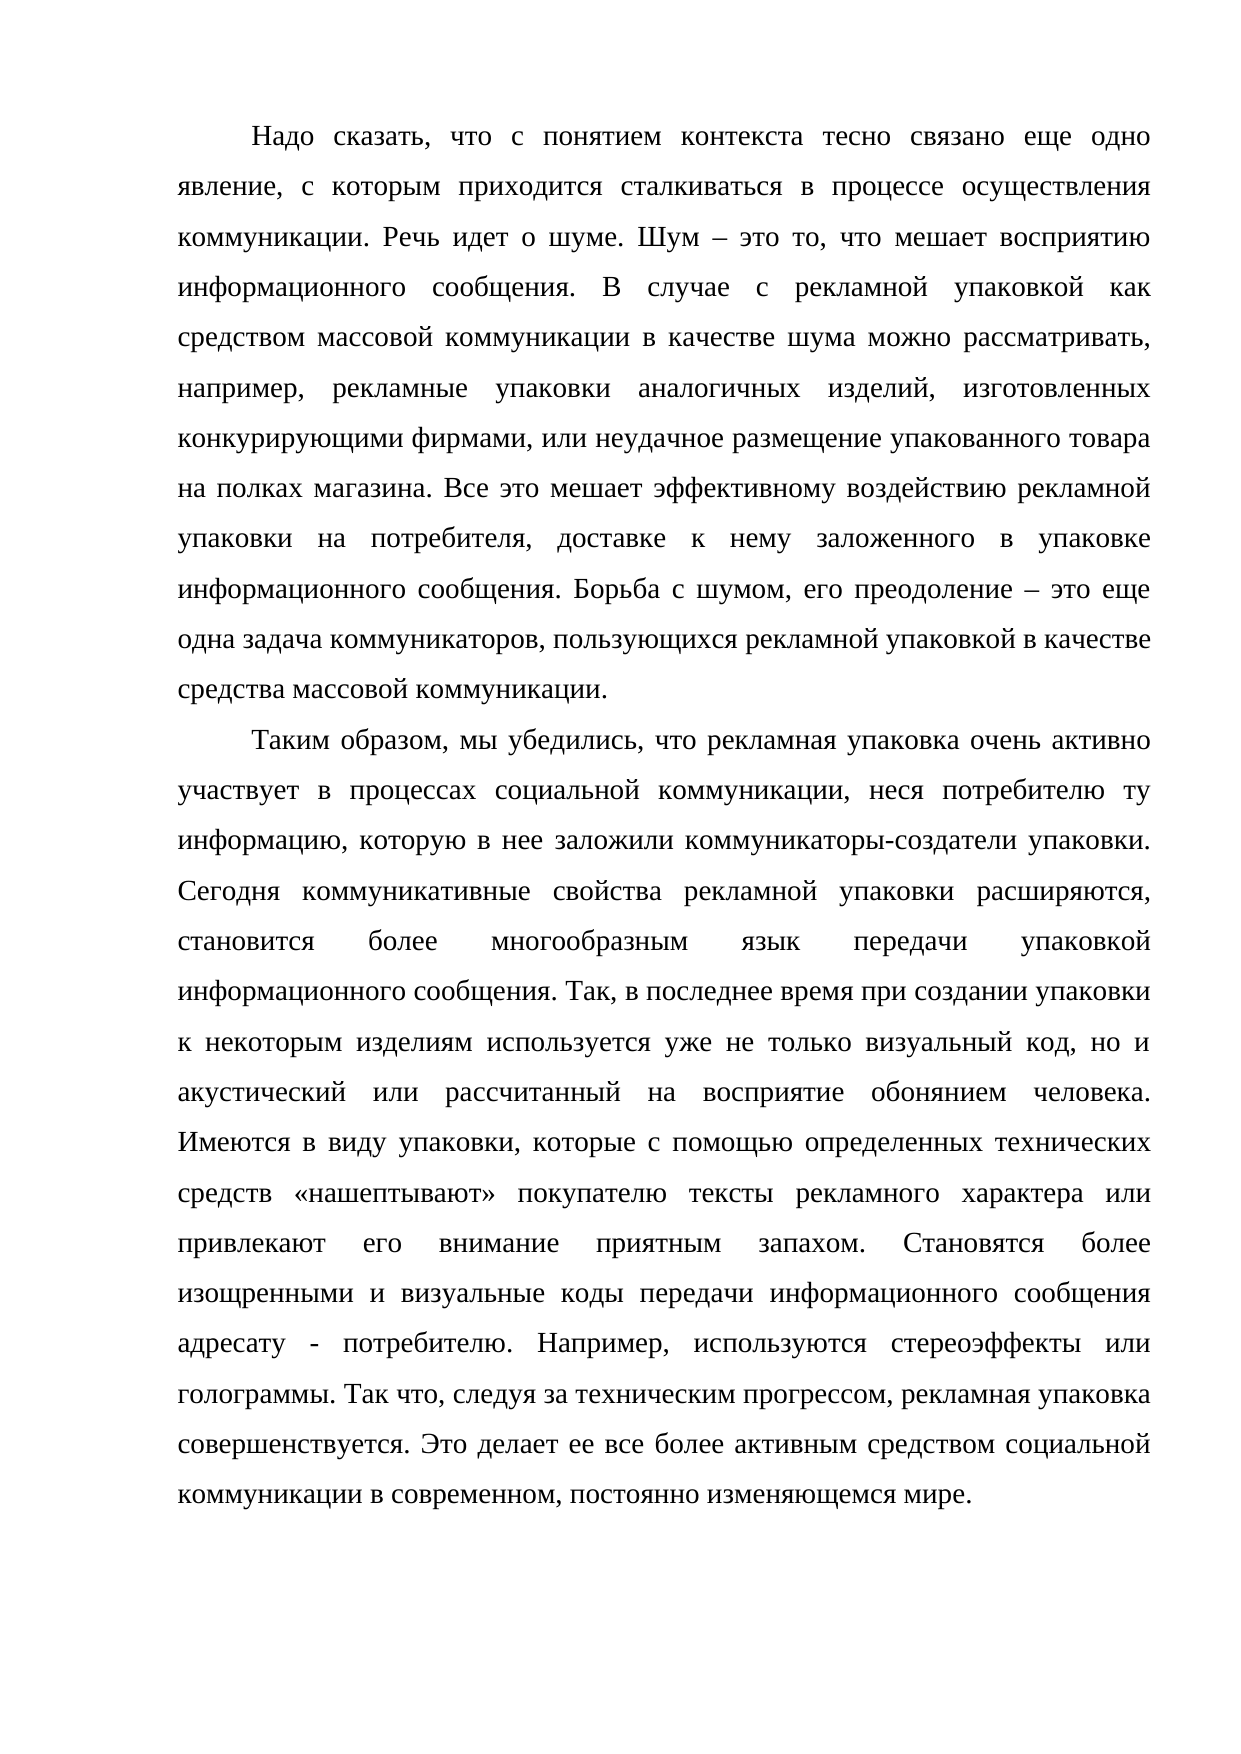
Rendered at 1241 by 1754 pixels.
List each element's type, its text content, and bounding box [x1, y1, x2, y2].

text Таким образом, мы убедились, что рекламная упаковка очень активно участвует в процессах социальной коммуникации, неся потребителю ту информацию, которую в нее заложили коммуникаторы-создатели упаковки. Сегодня коммуникативные свойства рекламной упаковки расширяются, становится более многообразным язык передачи упаковкой информационного сообщения. Так, в последнее время при создании упаковки к некоторым изделиям используется уже не только визуальный код, но и акустический или рассчитанный на восприятие обонянием человека. Имеются в виду упаковки, которые с помощью определенных технических средств «нашептывают» покупателю тексты рекламного характера или привлекают его внимание приятным запахом. Становятся более изощренными и визуальные коды передачи информационного сообщения адресату - потребителю. Например, используются стереоэффекты или голограммы. Так что, следуя за техническим прогрессом, рекламная упаковка совершенствуется. Это делает ее все более активным средством социальной коммуникации в современном, постоянно изменяющемся мире. [177, 722, 1152, 1510]
text Надо сказать, что с понятием контекста тесно связано еще одно явление, с которым приходится сталкиваться в процессе осуществления коммуникации. Речь идет о шуме. Шум – это то, что мешает восприятию информационного сообщения. В случае с рекламной упаковкой как средством массовой коммуникации в качестве шума можно рассматривать, например, рекламные упаковки аналогичных изделий, изготовленных конкурирующими фирмами, или неудачное размещение упакованного товара на полках магазина. Все это мешает эффективному воздействию рекламной упаковки на потребителя, доставке к нему заложенного в упаковке информационного сообщения. Борьба с шумом, его преодоление – это еще одна задача коммуникаторов, пользующихся рекламной упаковкой в качестве средства массовой коммуникации. [177, 118, 1152, 705]
